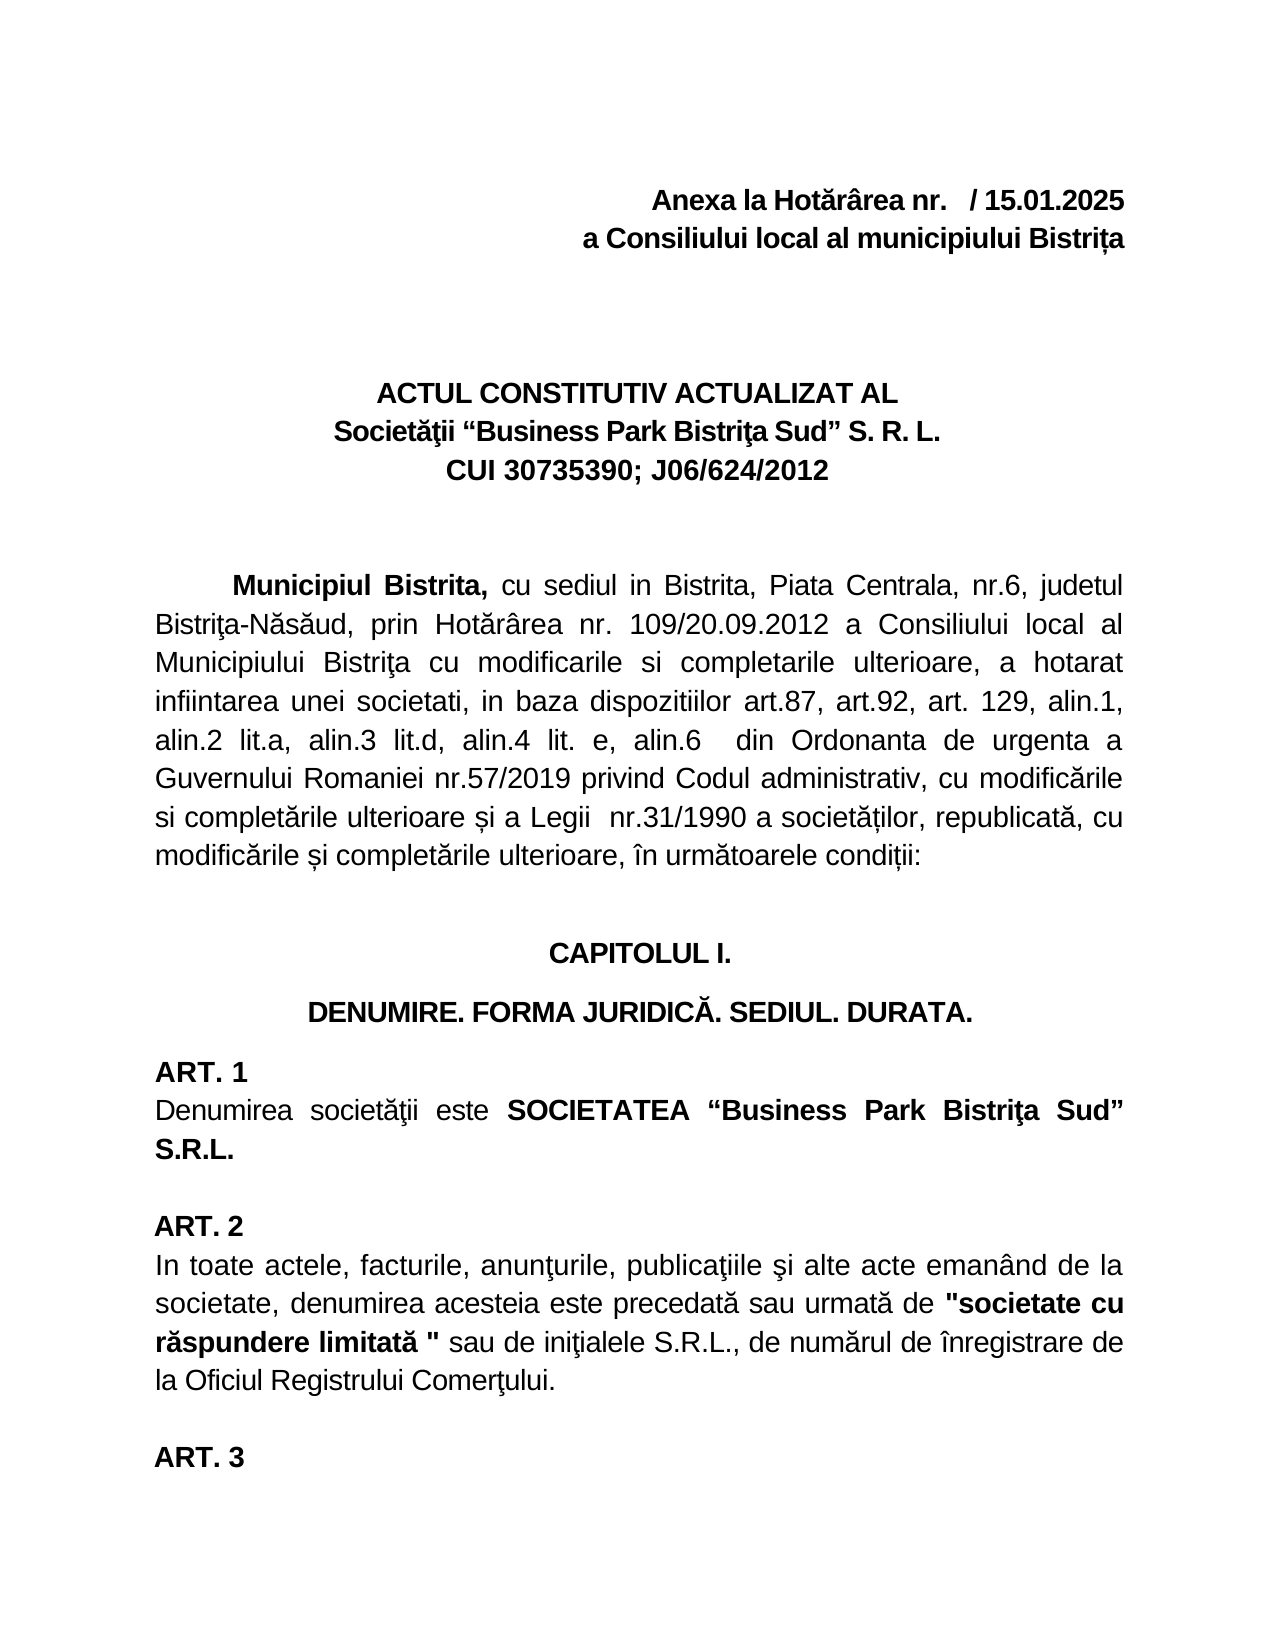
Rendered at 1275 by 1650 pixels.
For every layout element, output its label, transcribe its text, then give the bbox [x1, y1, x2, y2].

text ART. 2 [153, 1209, 1125, 1243]
text Denumirea societăţii este SOCIETATEA “Business Park Bistriţa Sud” S.R.L. [154, 1093, 1125, 1166]
text CAPITOLUL I. [156, 936, 1125, 970]
text In toate actele, facturile, anunţurile, publicaţiile şi alte acte emanând de la societate, denumirea acesteia este precedată sau urmată de "societate cu răspundere limitată " sau de iniţialele S.R.L., de numărul de înregistrare de la Oficiul Registrului Comerţului. [155, 1248, 1124, 1397]
text ACTUL CONSTITUTIV ACTUALIZAT AL [150, 376, 1125, 409]
text CUI 30735390; J06/624/2012 [150, 453, 1125, 486]
text ART. 3 [153, 1440, 1125, 1474]
text a Consiliului local al municipiului Bistrița [150, 222, 1125, 255]
text ART. 1 [154, 1055, 1125, 1088]
text Anexa la Hotărârea nr. / 15.01.2025 [150, 183, 1125, 217]
text Societăţii “Business Park Bistriţa Sud” S. R. L. [150, 414, 1125, 448]
text DENUMIRE. FORMA JURIDICĂ. SEDIUL. DURATA. [156, 996, 1125, 1029]
text Municipiul Bistrita, cu sediul in Bistrita, Piata Centrala, nr.6, judetul Bistriţa-Năsăud, prin Hotărârea nr. 109/20.09.2012 a Consiliului local al Municipiului Bistriţa cu modificarile si completarile ulterioare, a hotarat infiintarea unei societati, in baza dispozitiilor art.87, art.92, art. 129, alin.1, alin.2 lit.a, alin.3 lit.d, alin.4 lit. e, alin.6 din Ordonanta de urgenta a Guvernului Romaniei nr.57/2019 privind Codul administrativ, cu modificările si completările ulterioare și a Legii nr.31/1990 a societăților, republicată, cu modificările și completările ulterioare, în următoarele condiții: [154, 568, 1124, 872]
